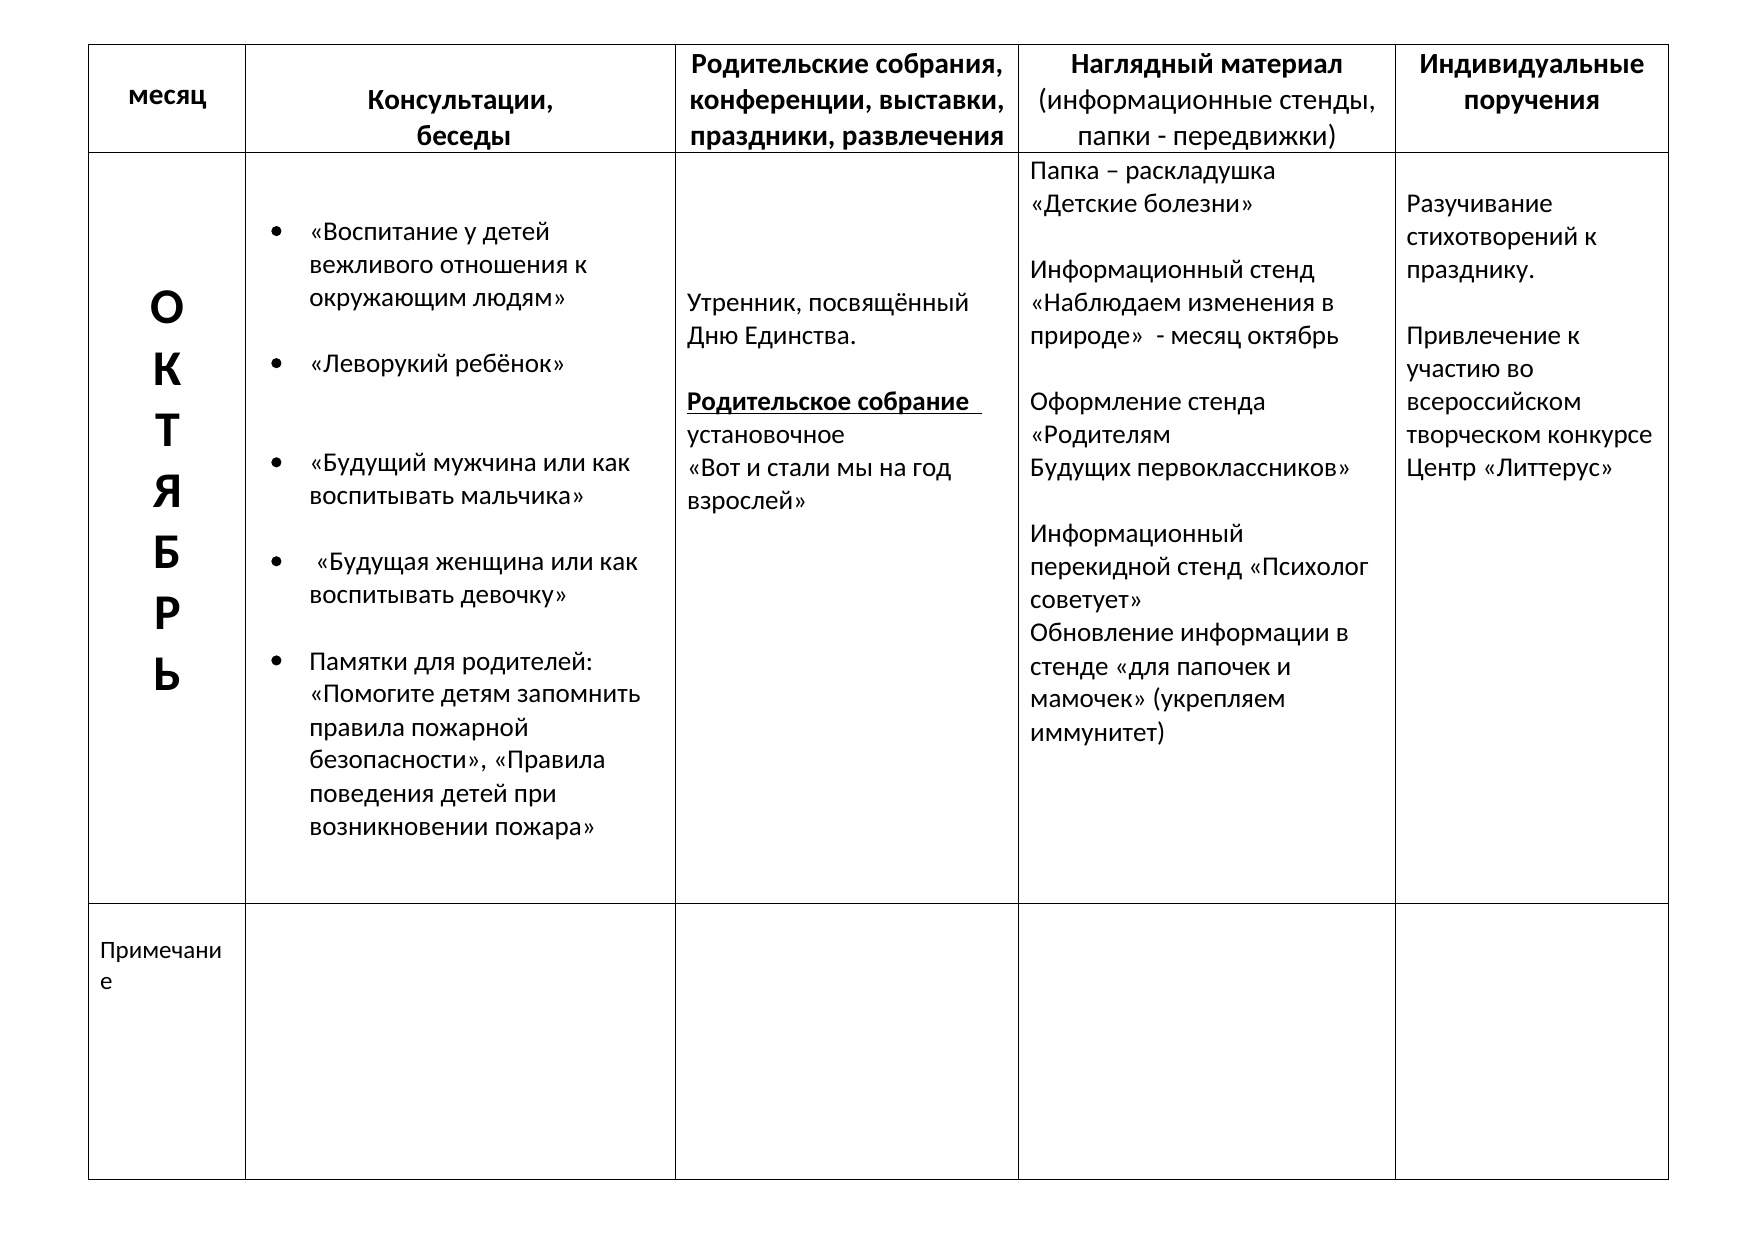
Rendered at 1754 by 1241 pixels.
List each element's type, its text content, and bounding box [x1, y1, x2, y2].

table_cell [1396, 904, 1668, 1178]
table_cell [676, 45, 1018, 152]
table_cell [676, 904, 1018, 1178]
table_cell Примечание месяц [89, 904, 245, 1178]
table_cell Утренник, посвящённый Дню Единства. Родительское собрание установочное «Вот и стали мы на год взрослей» [676, 153, 1018, 903]
table_cell Примечание месяц [89, 45, 245, 152]
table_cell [1019, 904, 1395, 1178]
table_cell Разучивание стихотворений к празднику. Привлечение к участию во всероссийском творческом конкурсе Центр «Литтерус» [1396, 153, 1668, 903]
table_cell «Воспитание у детей вежливого отношения к окружающим людям» «Леворукий ребёнок» «Будущий мужчина или как воспитывать мальчика» «Будущая женщина или как воспитывать девочку» Памятки для родителей: «Помогите детям запомнить правила пожарной безопасности», «Правила поведения детей при возникновении пожара» [246, 153, 675, 903]
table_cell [246, 904, 675, 1178]
table_cell Папка – раскладушка «Детские болезни» Информационный стенд «Наблюдаем изменения в природе» - месяц октябрь Оформление стенда «Родителям Будущих первоклассников» Информационный перекидной стенд «Психолог советует» Обновление информации в стенде «для папочек и мамочек» (укрепляем иммунитет) [1019, 153, 1395, 903]
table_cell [1019, 45, 1395, 152]
table_cell О К Т Я Б Р Ь [89, 153, 245, 903]
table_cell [246, 45, 675, 152]
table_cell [1396, 45, 1668, 152]
